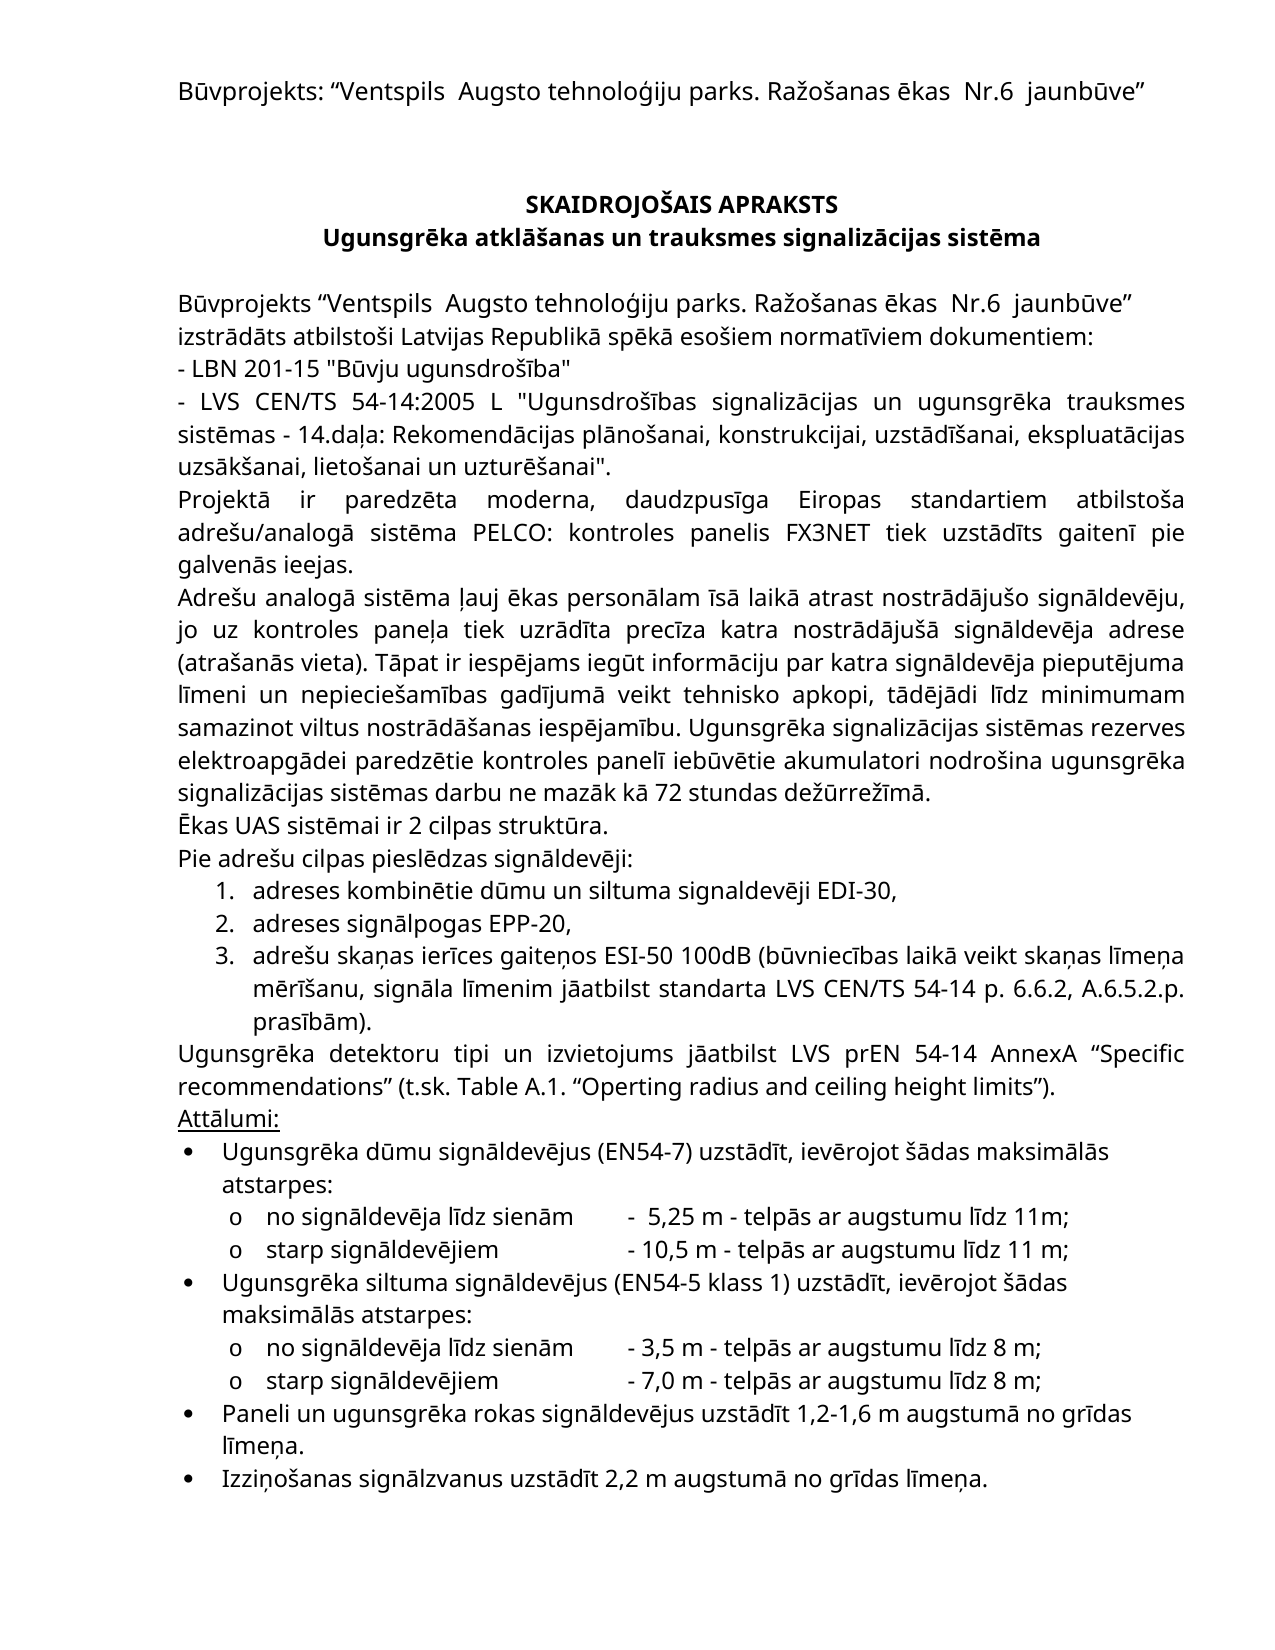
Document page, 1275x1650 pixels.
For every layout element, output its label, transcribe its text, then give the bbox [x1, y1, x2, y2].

text Adrešu analogā sistēma ļauj ēkas personālam īsā laikā atrast nostrādājušo signāldevēju, jo uz kontroles paneļa tiek uzrādīta precīza katra nostrādājušā signāldevēja adrese (atrašanās vieta). Tāpat ir iespējams iegūt informāciju par katra signāldevēja pieputējuma līmeni un nepieciešamības gadījumā veikt tehnisko apkopi, tādējādi līdz minimumam samazinot viltus nostrādāšanas iespējamību. Ugunsgrēka signalizācijas sistēmas rezerves elektroapgādei paredzētie kontroles panelī iebūvētie akumulatori nodrošina ugunsgrēka signalizācijas sistēmas darbu ne mazāk kā 72 stundas dežūrrežīmā. [177, 581, 1186, 809]
text Attālumi: [177, 1102, 1186, 1135]
list adreses kombinētie dūmu un siltuma signaldevēji EDI-30, [215, 874, 1186, 907]
list starp signāldevējiem - 10,5 m - telpās ar augstumu līdz 11 m; [228, 1233, 1186, 1266]
list Paneli un ugunsgrēka rokas signāldevējus uzstādīt 1,2-1,6 m augstumā no grīdas līmeņa. [184, 1396, 1186, 1462]
text Ugunsgrēka detektoru tipi un izvietojums jāatbilst LVS prEN 54-14 AnnexA “Specific recommendations” (t.sk. Table A.1. “Operting radius and ceiling height limits”). [177, 1037, 1186, 1102]
list Ugunsgrēka siltuma signāldevējus (EN54-5 klass 1) uzstādīt, ievērojot šādas maksimālās atstarpes: [184, 1266, 1186, 1331]
text - LBN 201-15 "Būvju ugunsdrošība" [177, 352, 1186, 385]
list no signāldevēja līdz sienām - 3,5 m - telpās ar augstumu līdz 8 m; [228, 1331, 1186, 1364]
list no signāldevēja līdz sienām - 5,25 m - telpās ar augstumu līdz 11m; [228, 1200, 1186, 1233]
text Projektā ir paredzēta moderna, daudzpusīga Eiropas standartiem atbilstoša adrešu/analogā sistēma PELCO: kontroles panelis FX3NET tiek uzstādīts gaitenī pie galvenās ieejas. [177, 483, 1186, 581]
text Ēkas UAS sistēmai ir 2 cilpas struktūra. [177, 809, 1186, 841]
text - LVS CEN/TS 54-14:2005 L "Ugunsdrošības signalizācijas un ugunsgrēka trauksmes sistēmas - 14.daļa: Rekomendācijas plānošanai, konstrukcijai, uzstādīšanai, ekspluatācijas uzsākšanai, lietošanai un uzturēšanai". [177, 385, 1186, 483]
list adreses signālpogas EPP-20, [215, 907, 1186, 939]
text Pie adrešu cilpas pieslēdzas signāldevēji: [177, 841, 1186, 874]
list starp signāldevējiem - 7,0 m - telpās ar augstumu līdz 8 m; [228, 1364, 1186, 1396]
list adrešu skaņas ierīces gaiteņos ESI-50 100dB (būvniecības laikā veikt skaņas līmeņa mērīšanu, signāla līmenim jāatbilst standarta LVS CEN/TS 54-14 p. 6.6.2, A.6.5.2.p. prasībām). [215, 939, 1186, 1037]
text Būvprojekts “Ventspils Augsto tehnoloģiju parks. Ražošanas ēkas Nr.6 jaunbūve” izstrādāts atbilstoši Latvijas Republikā spēkā esošiem normatīviem dokumentiem: [177, 286, 1186, 352]
text Ugunsgrēka atklāšanas un trauksmes signalizācijas sistēma [177, 220, 1186, 253]
list Izziņošanas signālzvanus uzstādīt 2,2 m augstumā no grīdas līmeņa. [184, 1462, 1186, 1494]
text SKAIDROJOŠAIS APRAKSTS [177, 188, 1186, 220]
list Ugunsgrēka dūmu signāldevējus (EN54-7) uzstādīt, ievērojot šādas maksimālās atstarpes: [184, 1135, 1186, 1200]
